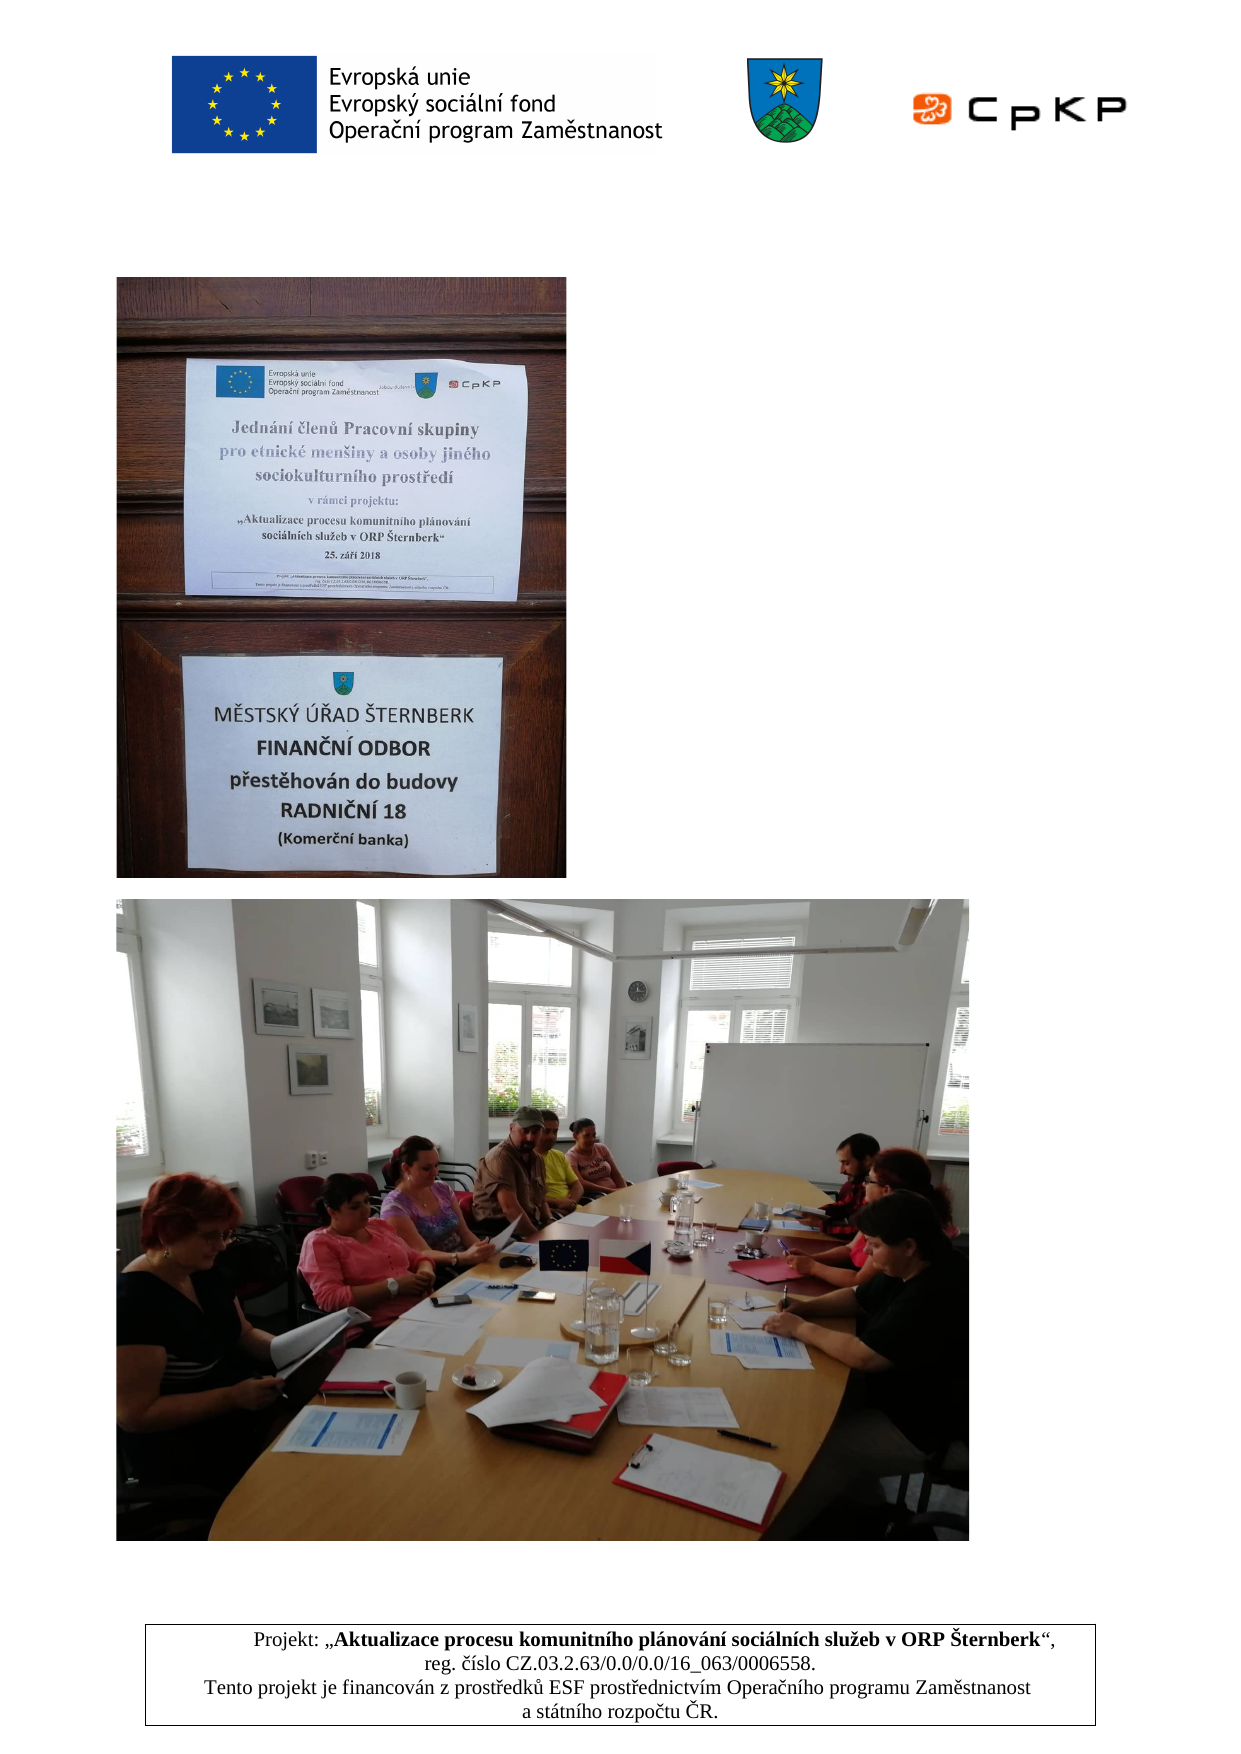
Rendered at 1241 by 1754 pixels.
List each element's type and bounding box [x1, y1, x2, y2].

picture [116, 899, 969, 1541]
picture [169, 53, 663, 156]
picture [746, 58, 823, 143]
picture [902, 87, 1136, 132]
picture [116, 277, 567, 878]
